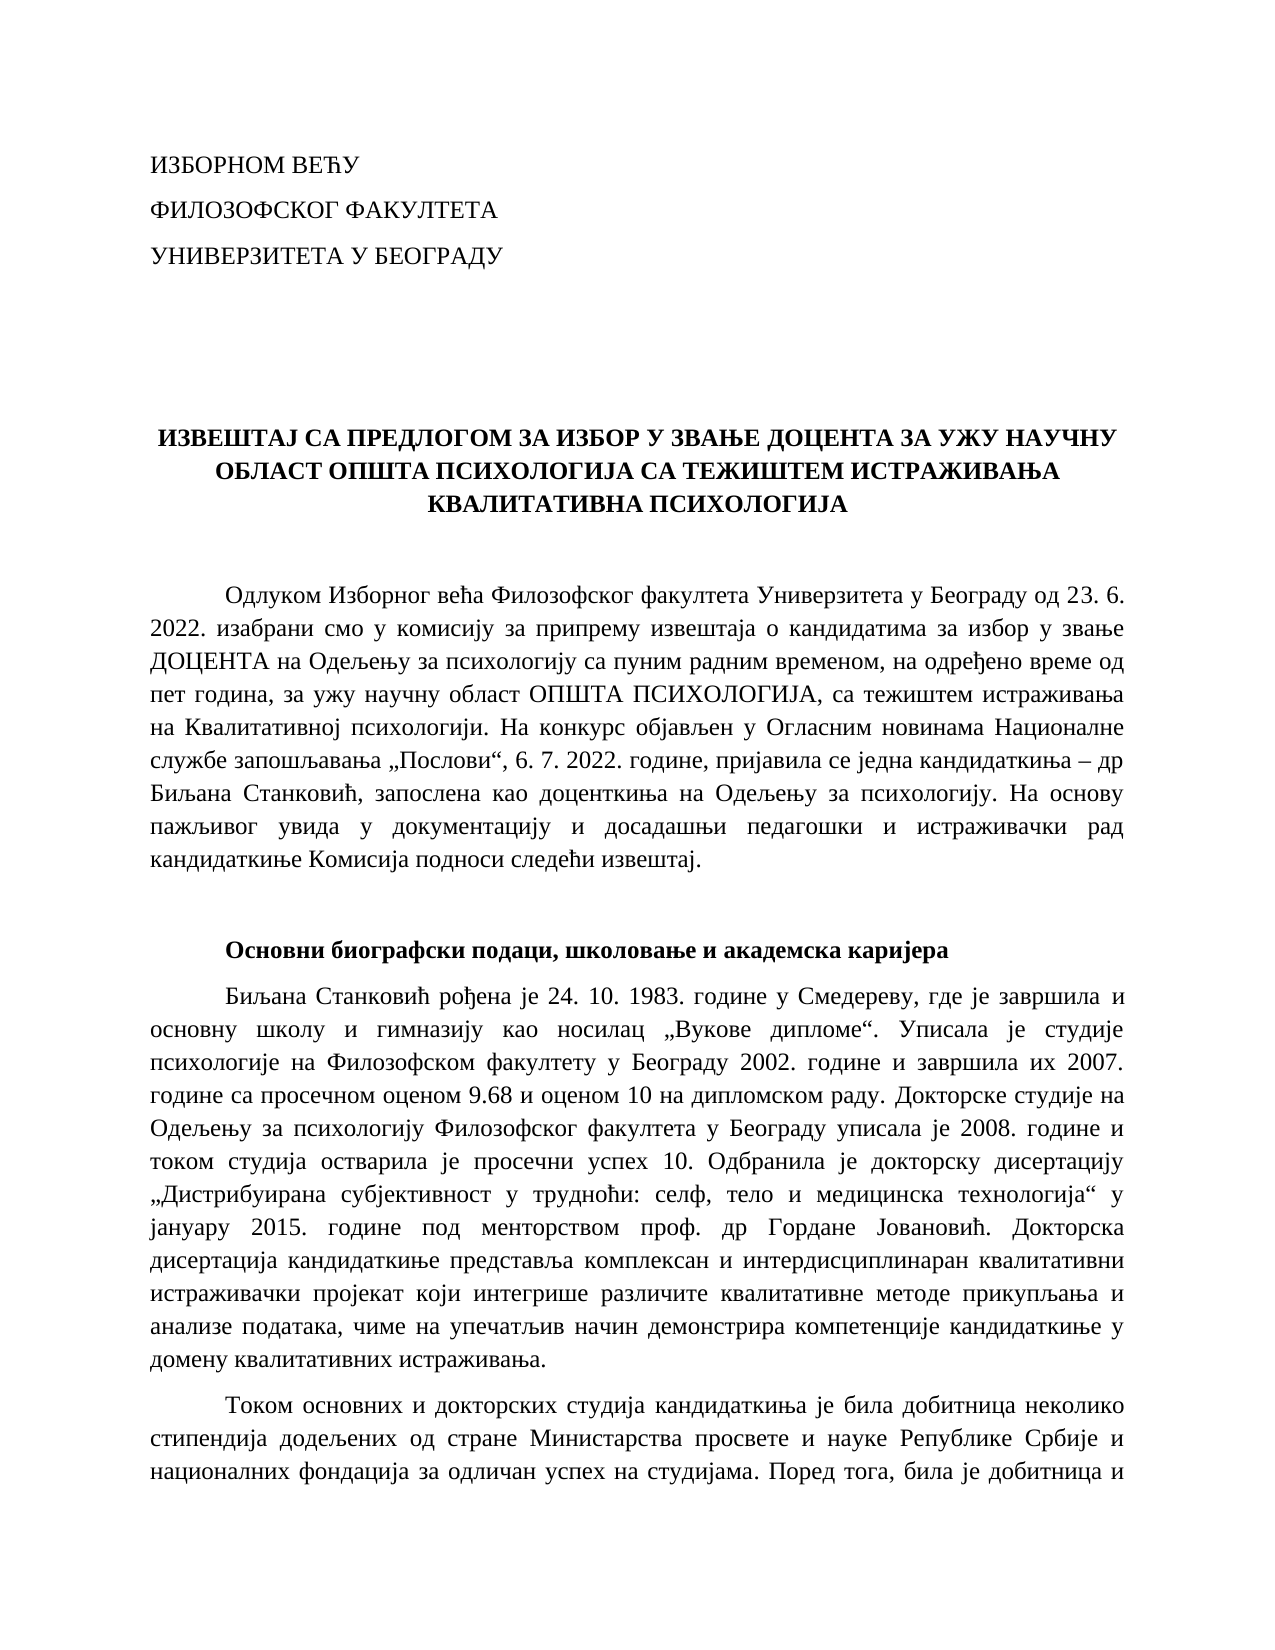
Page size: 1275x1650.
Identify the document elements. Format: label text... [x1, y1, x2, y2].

text Биљана Станковић рођена је 24. 10. 1983. године у Смедереву, где је завршила и основну школу и гимназију као носилац „Вукове дипломе“. Уписала је студије психологије на Филозофском факултету у Београду 2002. године и завршила их 2007. године са просечном оценом 9.68 и оценом 10 на дипломском раду. Докторске студије на Одељењу за психологију Филозофског факултета у Београду уписала је 2008. године и током студија остварила је просечни успех 10. Одбранила је докторску дисертацију „Дистрибуирана субјективност у трудноћи: селф, тело и медицинска технологија“ у јануару 2015. године под менторством проф. др Гордане Јовановић. Докторска дисертација кандидаткиње представља комплексан и интердисциплинаран квалитативни истраживачки пројекат који интегрише различите квалитативне методе прикупљања и анализе података, чиме на упечатљив начин демонстрира компетенције кандидаткиње у домену квалитативних истраживања. [150, 981, 1125, 1373]
text ИЗВЕШТАЈ СА ПРЕДЛОГОМ ЗА ИЗБОР У ЗВАЊЕ ДОЦЕНТА ЗА УЖУ НАУЧНУ ОБЛАСТ ОПШТА ПСИХОЛОГИЈА СА ТЕЖИШТЕМ ИСТРАЖИВАЊА КВАЛИТАТИВНА ПСИХОЛОГИЈА [150, 423, 1125, 518]
text ФИЛОЗОФСКОГ ФАКУЛТЕТА [150, 196, 1125, 224]
text УНИВЕРЗИТЕТА У БЕОГРАДУ [150, 241, 1125, 270]
text Основни биографски подаци, школовање и академска каријера [150, 935, 1125, 964]
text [150, 1390, 1125, 1484]
text ИЗБОРНОМ ВЕЋУ [150, 150, 1125, 179]
text Одлуком Изборног већа Филозофског факултета Универзитета у Београду од 23. 6. 2022. изабрани смо у комисију за припрему извештаја о кандидатима за избор у звање ДОЦЕНТА на Одељењу за психологију са пуним радним временом, на одређено време од пет година, за ужу научну област ОПШТА ПСИХОЛОГИЈА, са тежиштем истраживања на Квалитативној психологији. На конкурс објављен у Огласним новинама Националне службе запошљавања „Послови“, 6. 7. 2022. године, пријавила се једна кандидаткиња – др Биљана Станковић, запослена као доценткиња на Одељењу за психологију. На основу пажљивог увида у документацију и досадашњи педагошки и истраживачки рад кандидаткиње Комисија подноси следећи извештај. [150, 580, 1125, 873]
